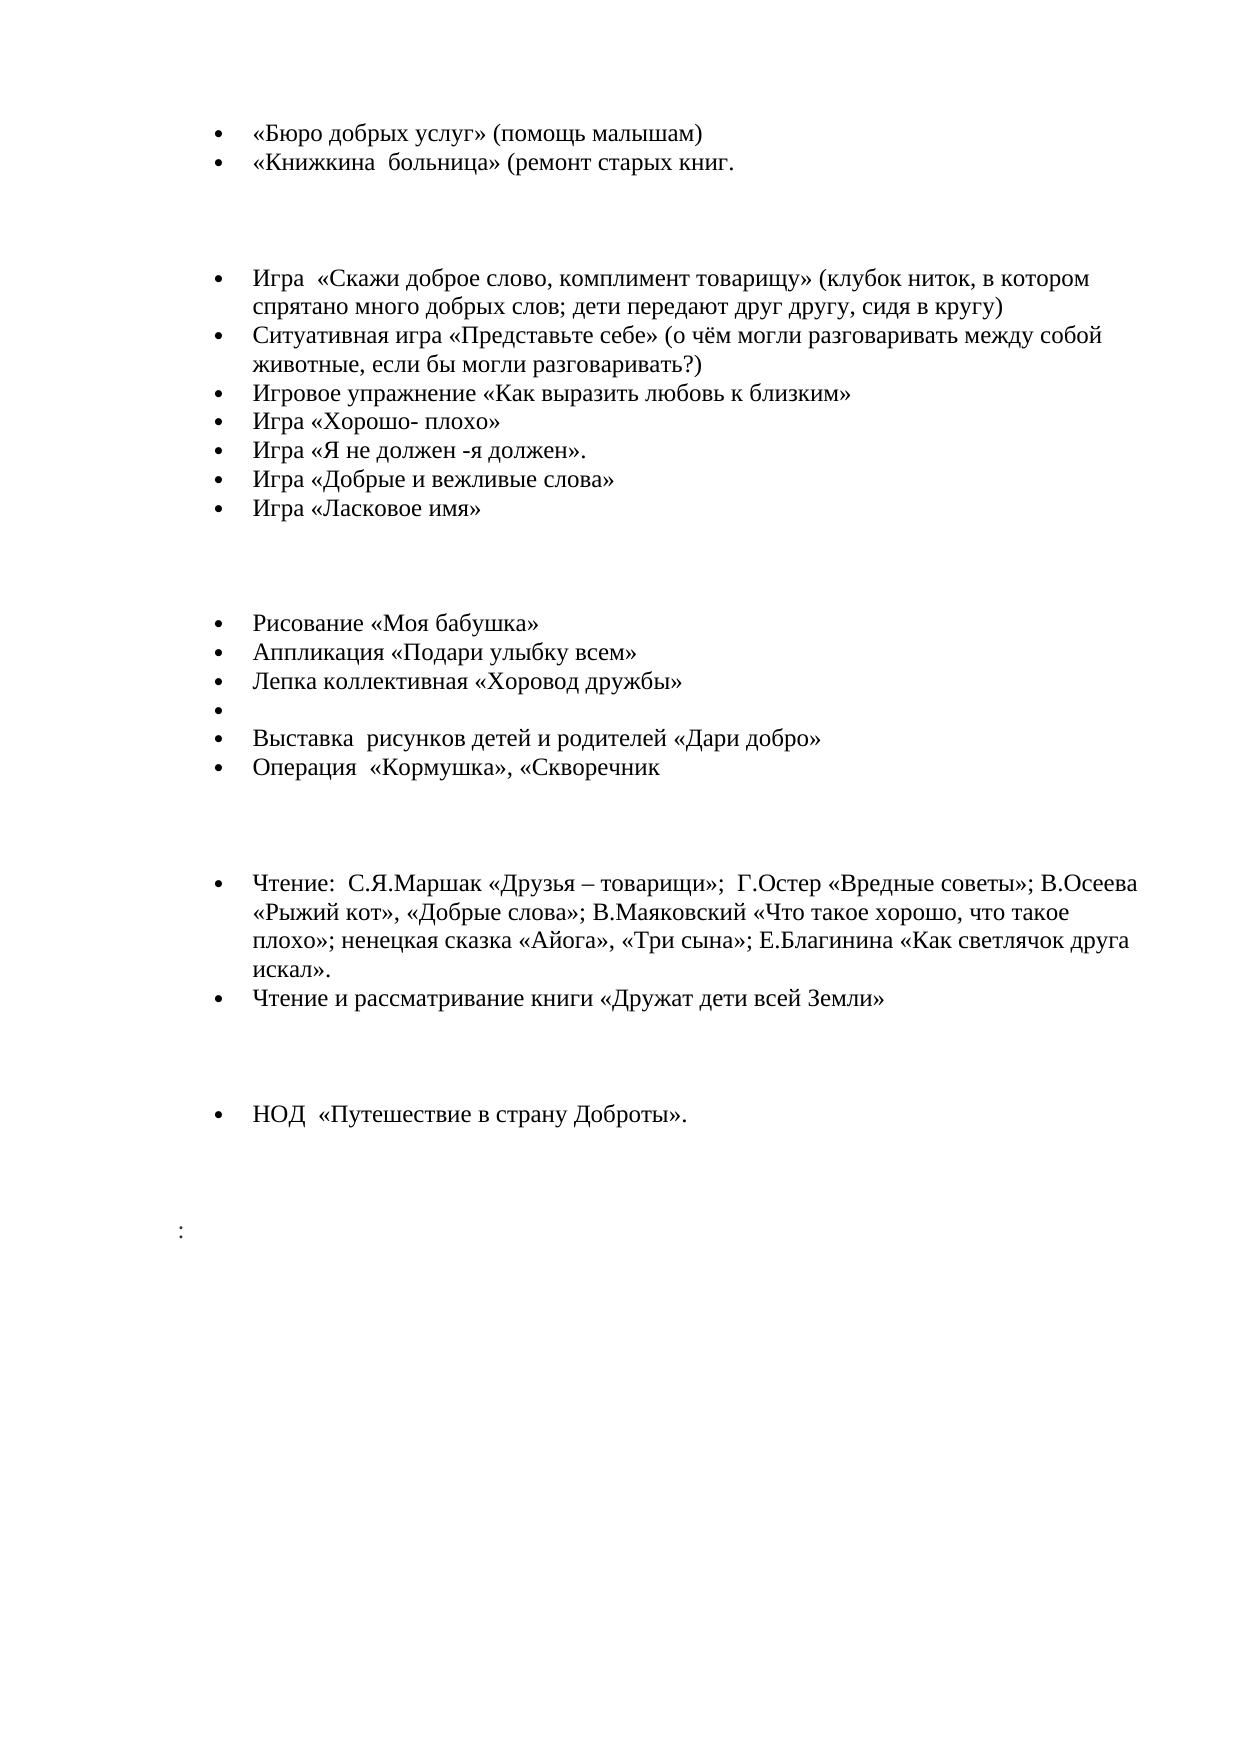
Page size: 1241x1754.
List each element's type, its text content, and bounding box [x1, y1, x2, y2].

list Операция «Кормушка», «Скворечник [215, 752, 1152, 781]
text : [177, 1215, 1152, 1243]
list Игра «Скажи доброе слово, комплимент товарищу» (клубок ниток, в котором спрятано много добрых слов; дети передают друг другу, сидя в кругу) [215, 263, 1152, 320]
list Аппликация «Подари улыбку всем» [215, 637, 1152, 666]
list «Книжкина больница» (ремонт старых книг. [215, 147, 1152, 176]
list Игровое упражнение «Как выразить любовь к близким» [215, 378, 1152, 406]
list Лепка коллективная «Хоровод дружбы» [215, 666, 1152, 695]
list НОД «Путешествие в страну Доброты». [215, 1099, 1152, 1128]
list Чтение и рассматривание книги «Дружат дети всей Земли» [215, 983, 1152, 1012]
list Чтение: С.Я.Маршак «Друзья – товарищи»; Г.Остер «Вредные советы»; В.Осеева «Рыжий кот», «Добрые слова»; В.Маяковский «Что такое хорошо, что такое плохо»; ненецкая сказка «Айога», «Три сына»; Е.Благинина «Как светлячок друга искал». [215, 868, 1152, 983]
list Игра «Добрые и вежливые слова» [215, 464, 1152, 493]
list Игра «Хорошо- плохо» [215, 406, 1152, 435]
list Ситуативная игра «Представьте себе» (о чём могли разговаривать между собой животные, если бы могли разговаривать?) [215, 320, 1152, 378]
list «Бюро добрых услуг» (помощь малышам) [215, 118, 1152, 147]
list Рисование «Моя бабушка» [215, 608, 1152, 637]
list Игра «Я не должен -я должен». [215, 435, 1152, 464]
list Игра «Ласковое имя» [215, 493, 1152, 521]
list Выставка рисунков детей и родителей «Дари добро» [215, 723, 1152, 752]
